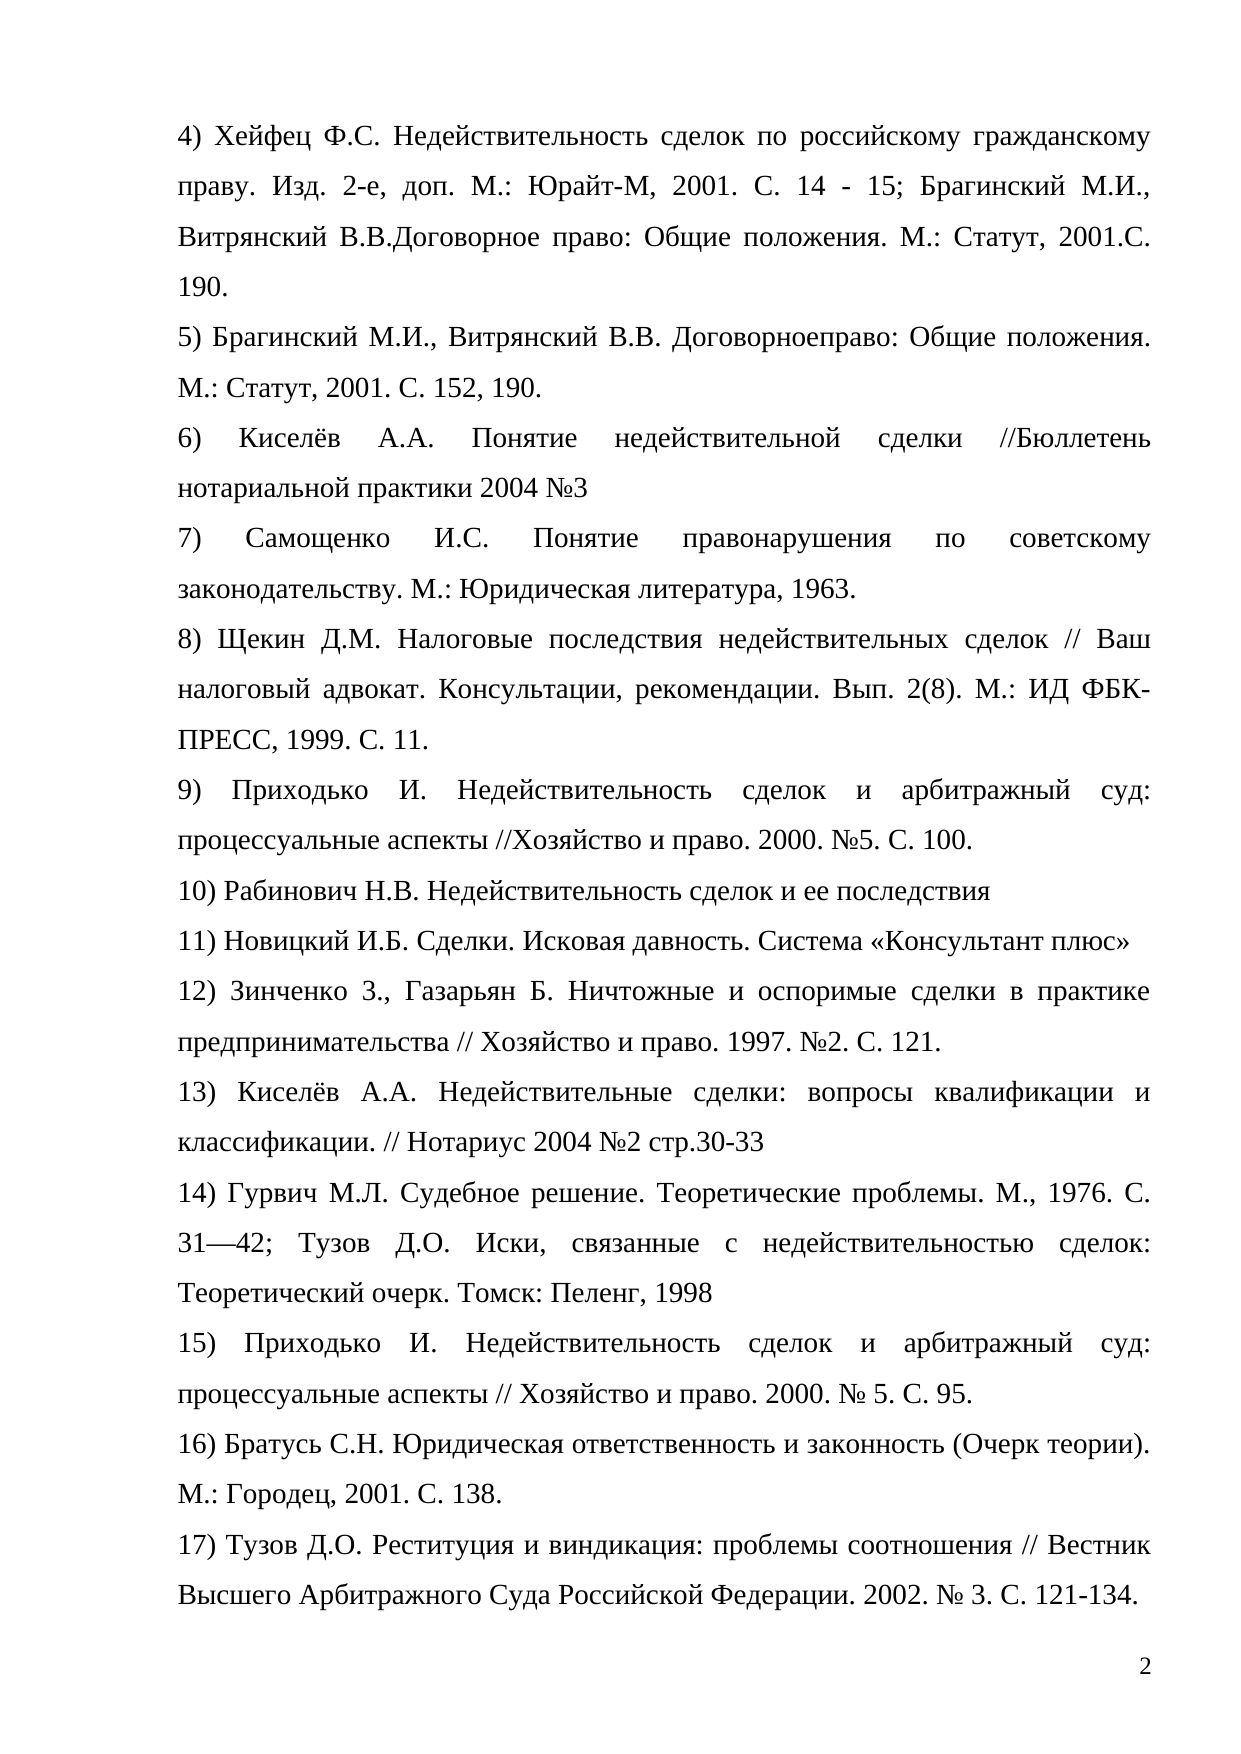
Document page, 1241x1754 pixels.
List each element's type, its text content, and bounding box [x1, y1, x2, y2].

text 10) Рабинович Н.В. Недействительность сделок и ее последствия [177, 873, 1152, 906]
text 8) Щекин Д.М. Налоговые последствия недействительных сделок // Ваш налоговый адвокат. Консультации, рекомендации. Вып. 2(8). М.: ИД ФБК-ПРЕСС, 1999. С. 11. [177, 621, 1152, 755]
text 17) Тузов Д.О. Реституция и виндикация: проблемы соотношения // Вестник Высшего Арбитражного Суда Российской Федерации. 2002. № 3. С. 121-134. [177, 1527, 1152, 1611]
text 16) Братусь С.Н. Юридическая ответственность и законность (Очерк теории). М.: Городец, 2001. С. 138. [177, 1426, 1152, 1510]
text 4) Хейфец Ф.С. Недействительность сделок по российскому гражданскому праву. Изд. 2-е, доп. М.: Юрайт-М, 2001. С. 14 - 15; Брагинский М.И., Витрянский В.В.Договорное право: Общие положения. М.: Статут, 2001.С. 190. [177, 118, 1152, 303]
text 6) Киселёв А.А. Понятие недействительной сделки //Бюллетень нотариальной практики 2004 №3 [177, 420, 1152, 504]
text 11) Новицкий И.Б. Сделки. Исковая давность. Система «Консультант плюс» [177, 923, 1152, 957]
text 5) Брагинский М.И., Витрянский В.В. Договорноеправо: Общие положения. М.: Статут, 2001. С. 152, 190. [177, 319, 1152, 403]
text 9) Приходько И. Недействительность сделок и арбитражный суд: процессуальные аспекты //Хозяйство и право. 2000. №5. С. 100. [177, 772, 1152, 856]
text 14) Гурвич М.Л. Судебное решение. Теоретические проблемы. М., 1976. С. 31—42; Тузов Д.О. Иски, связанные с недействительностью сделок: Теоретический очерк. Томск: Пеленг, 1998 [177, 1175, 1152, 1309]
text 12) Зинченко 3., Газарьян Б. Ничтожные и оспоримые сделки в практике предпринимательства // Хозяйство и право. 1997. №2. С. 121. [177, 973, 1152, 1057]
text 13) Киселёв А.А. Недействительные сделки: вопросы квалификации и классификации. // Нотариус 2004 №2 стр.30-33 [177, 1074, 1152, 1158]
text 15) Приходько И. Недействительность сделок и арбитражный суд: процессуальные аспекты // Хозяйство и право. 2000. № 5. С. 95. [177, 1326, 1152, 1409]
text 7) Самощенко И.С. Понятие правонарушения по советскому законодательству. М.: Юридическая литература, 1963. [177, 521, 1152, 604]
